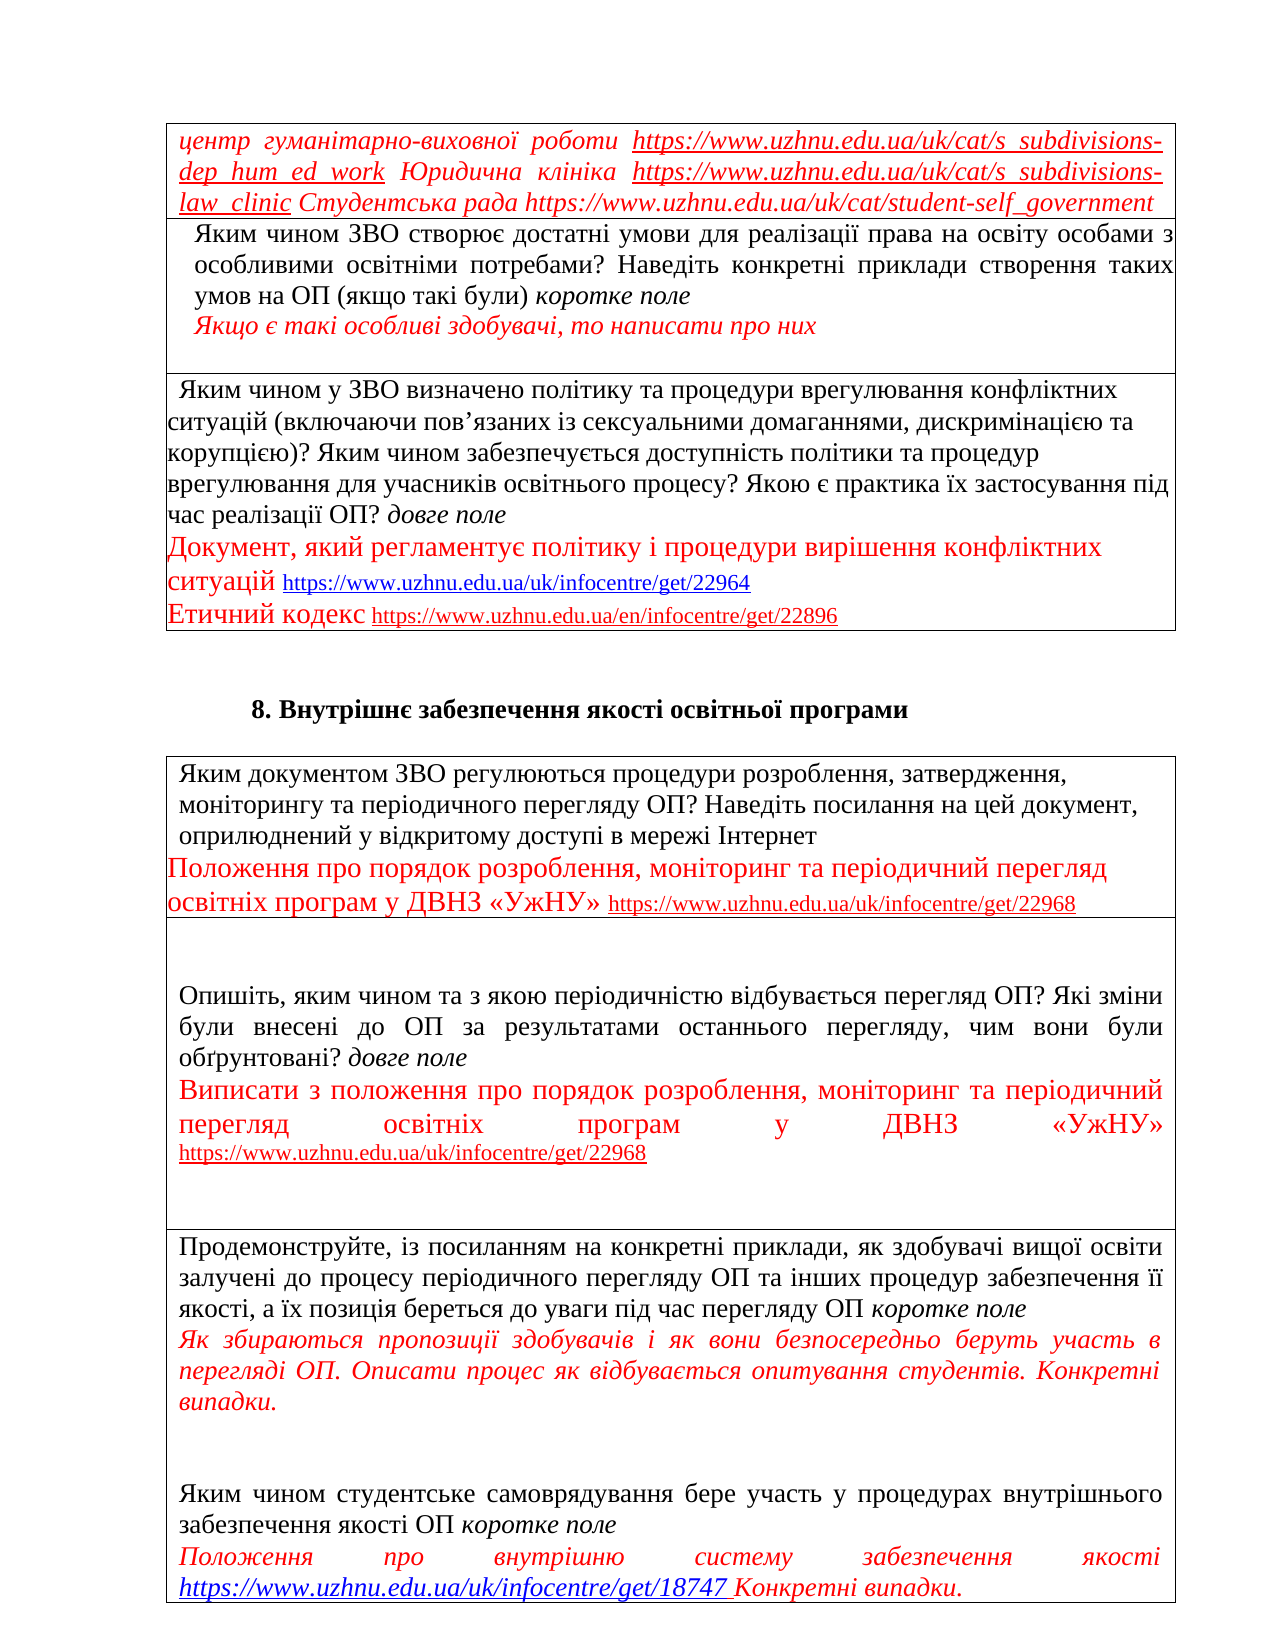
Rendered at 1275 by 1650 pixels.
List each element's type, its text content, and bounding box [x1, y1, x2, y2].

table_cell Опишіть, яким чином та з якою періодичністю відбувається перегляд ОП? Які зміни були внесені до ОП за результатами останнього перегляду, чим вони були обґрунтовані? довге поле Виписати з положення про порядок розроблення, моніторинг та періодичний перегляд освітніх програм у ДВНЗ «УжНУ» https://www.uzhnu.edu.ua/uk/infocentre/get/22968 [167, 918, 1175, 1229]
list Внутрішнє забезпечення якості освітньої програми [251, 693, 1210, 724]
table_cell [167, 124, 1175, 217]
table_cell Яким чином у ЗВО визначено політику та процедури врегулювання конфліктних ситуацій (включаючи пов’язаних із сексуальними домаганнями, дискримінацією та корупцією)? Яким чином забезпечується доступність політики та процедур врегулювання для учасників освітнього процесу? Якою є практика їх застосування під час реалізації ОП? довге поле Документ, який регламентує політику і процедури вирішення конфліктних ситуацій https://www.uzhnu.edu.ua/uk/infocentre/get/22964 Етичний кодекс https://www.uzhnu.edu.ua/en/infocentre/get/22896 [167, 374, 1175, 630]
table_cell Яким чином ЗВО створює достатні умови для реалізації права на освіту особами з особливими освітніми потребами? Наведіть конкретні приклади створення таких умов на ОП (якщо такі були) коротке поле Якщо є такі особливі здобувачі, то написати про них [167, 219, 1175, 373]
table_cell Продемонструйте, із посиланням на конкретні приклади, як здобувачі вищої освіти залучені до процесу періодичного перегляду ОП та інших процедур забезпечення її якості, а їх позиція береться до уваги під час перегляду ОП коротке поле Як збираються пропозиції здобувачів і як вони безпосередньо беруть участь в перегляді ОП. Описати процес як відбувається опитування студентів. Конкретні випадки. Яким чином студентське самоврядування бере участь у процедурах внутрішнього забезпечення якості ОП коротке поле Положення про внутрішню систему забезпечення якості https://www.uzhnu.edu.ua/uk/infocentre/get/18747 Конкретні випадки. [167, 1230, 1175, 1602]
table_header Яким документом ЗВО регулюються процедури розроблення, затвердження, моніторингу та періодичного перегляду ОП? Наведіть посилання на цей документ, оприлюднений у відкритому доступі в мережі Інтернет Положення про порядок розроблення, моніторинг та періодичний перегляд освітніх програм у ДВНЗ «УжНУ» https://www.uzhnu.edu.ua/uk/infocentre/get/22968 [167, 757, 1175, 917]
